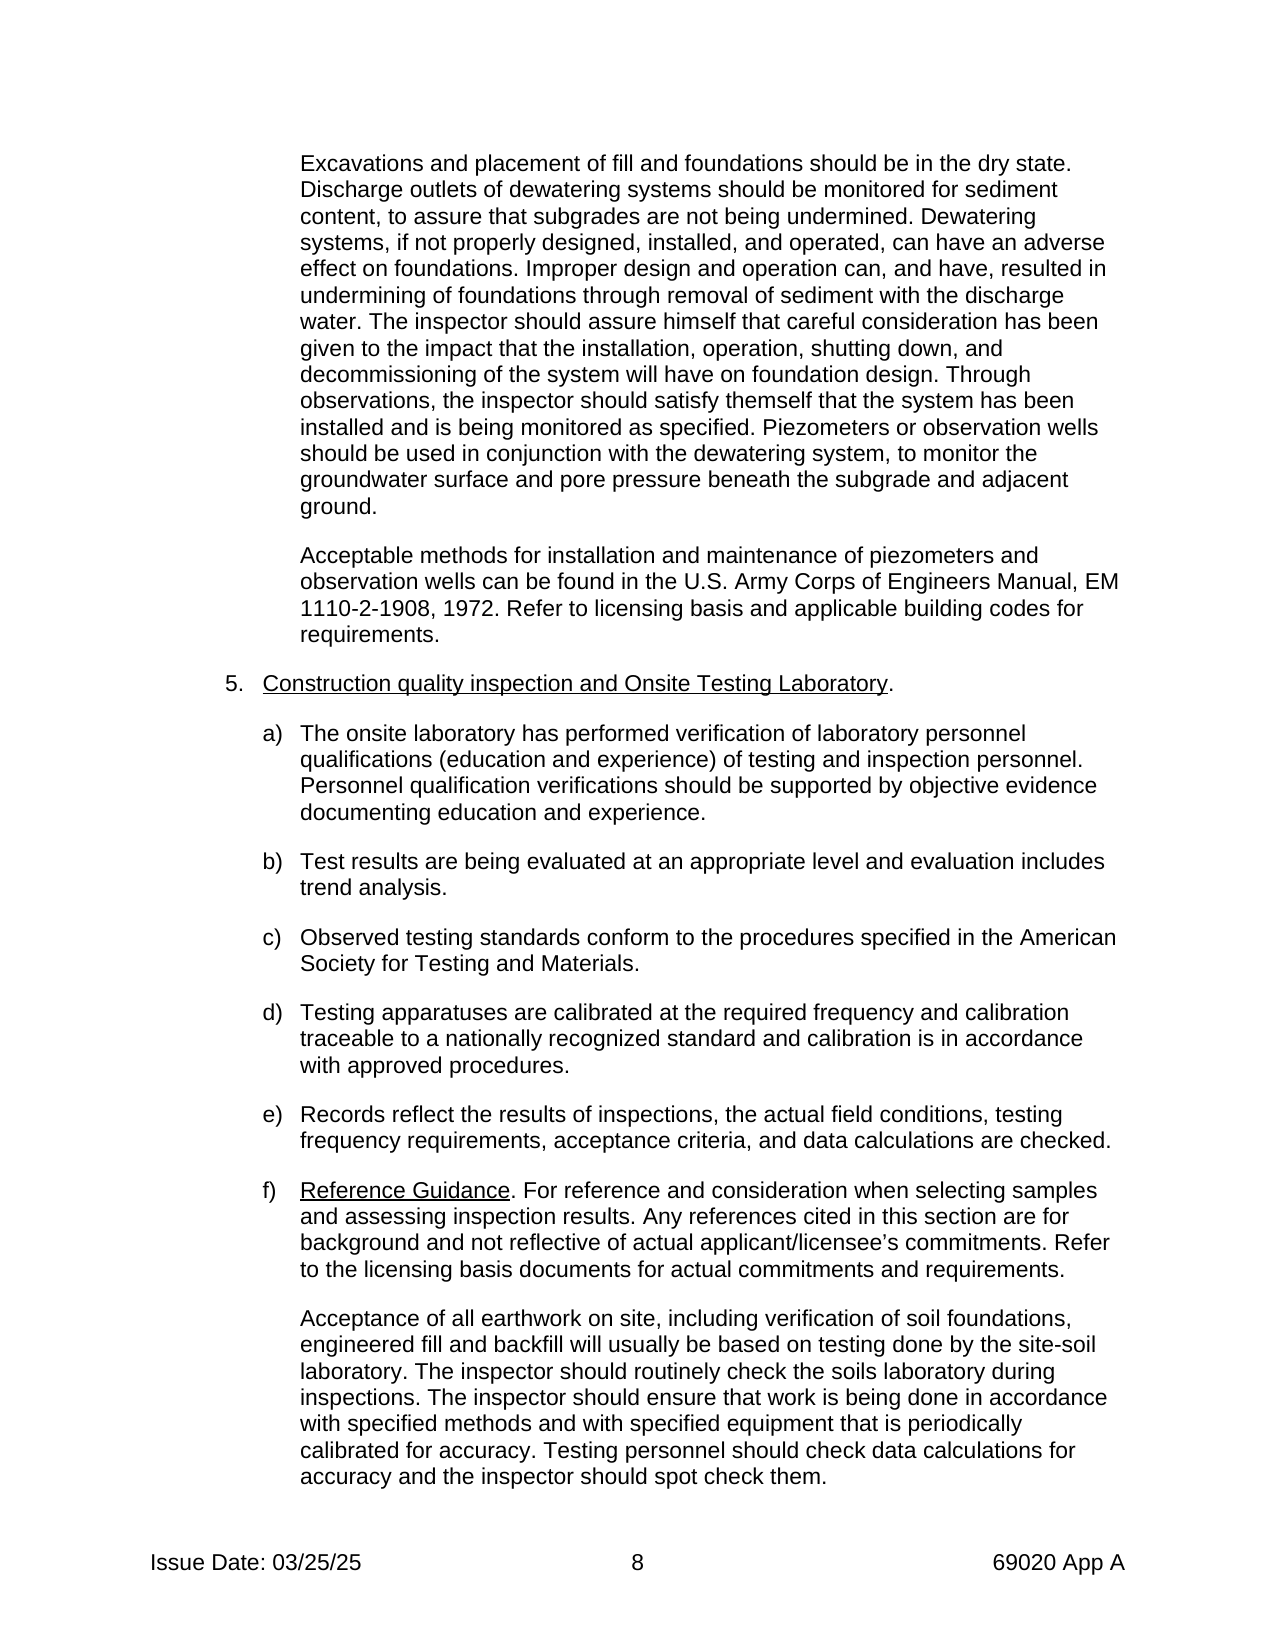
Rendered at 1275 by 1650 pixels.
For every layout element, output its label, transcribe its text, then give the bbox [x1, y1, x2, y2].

list Observed testing standards conform to the procedures specified in the American Society for Testing and Materials. [262, 923, 1125, 976]
text Acceptable methods for installation and maintenance of piezometers and observation wells can be found in the U.S. Army Corps of Engineers Manual, EM 1110-2-1908, 1972. Refer to licensing basis and applicable building codes for requirements. [300, 542, 1125, 647]
list Construction quality inspection and Onsite Testing Laboratory. [225, 670, 1125, 697]
text Excavations and placement of fill and foundations should be in the dry state. Discharge outlets of dewatering systems should be monitored for sediment content, to assure that subgrades are not being undermined. Dewatering systems, if not properly designed, installed, and operated, can have an adverse effect on foundations. Improper design and operation can, and have, resulted in undermining of foundations through removal of sediment with the discharge water. The inspector should assure himself that careful consideration has been given to the impact that the installation, operation, shutting down, and decommissioning of the system will have on foundation design. Through observations, the inspector should satisfy themself that the system has been installed and is being monitored as specified. Piezometers or observation wells should be used in conjunction with the dewatering system, to monitor the groundwater surface and pore pressure beneath the subgrade and adjacent ground. [300, 150, 1125, 519]
list Reference Guidance. For reference and consideration when selecting samples and assessing inspection results. Any references cited in this section are for background and not reflective of actual applicant/licensee’s commitments. Refer to the licensing basis documents for actual commitments and requirements. [262, 1177, 1125, 1282]
list The onsite laboratory has performed verification of laboratory personnel qualifications (education and experience) of testing and inspection personnel. Personnel qualification verifications should be supported by objective evidence documenting education and experience. [262, 719, 1125, 825]
text Acceptance of all earthwork on site, including verification of soil foundations, engineered fill and backfill will usually be based on testing done by the site-soil laboratory. The inspector should routinely check the soils laboratory during inspections. The inspector should ensure that work is being done in accordance with specified methods and with specified equipment that is periodically calibrated for accuracy. Testing personnel should check data calculations for accuracy and the inspector should spot check them. [300, 1305, 1125, 1489]
list Test results are being evaluated at an appropriate level and evaluation includes trend analysis. [262, 848, 1125, 901]
list Records reflect the results of inspections, the actual field conditions, testing frequency requirements, acceptance criteria, and data calculations are checked. [262, 1101, 1125, 1154]
list Testing apparatuses are calibrated at the required frequency and calibration traceable to a nationally recognized standard and calibration is in accordance with approved procedures. [262, 999, 1125, 1078]
